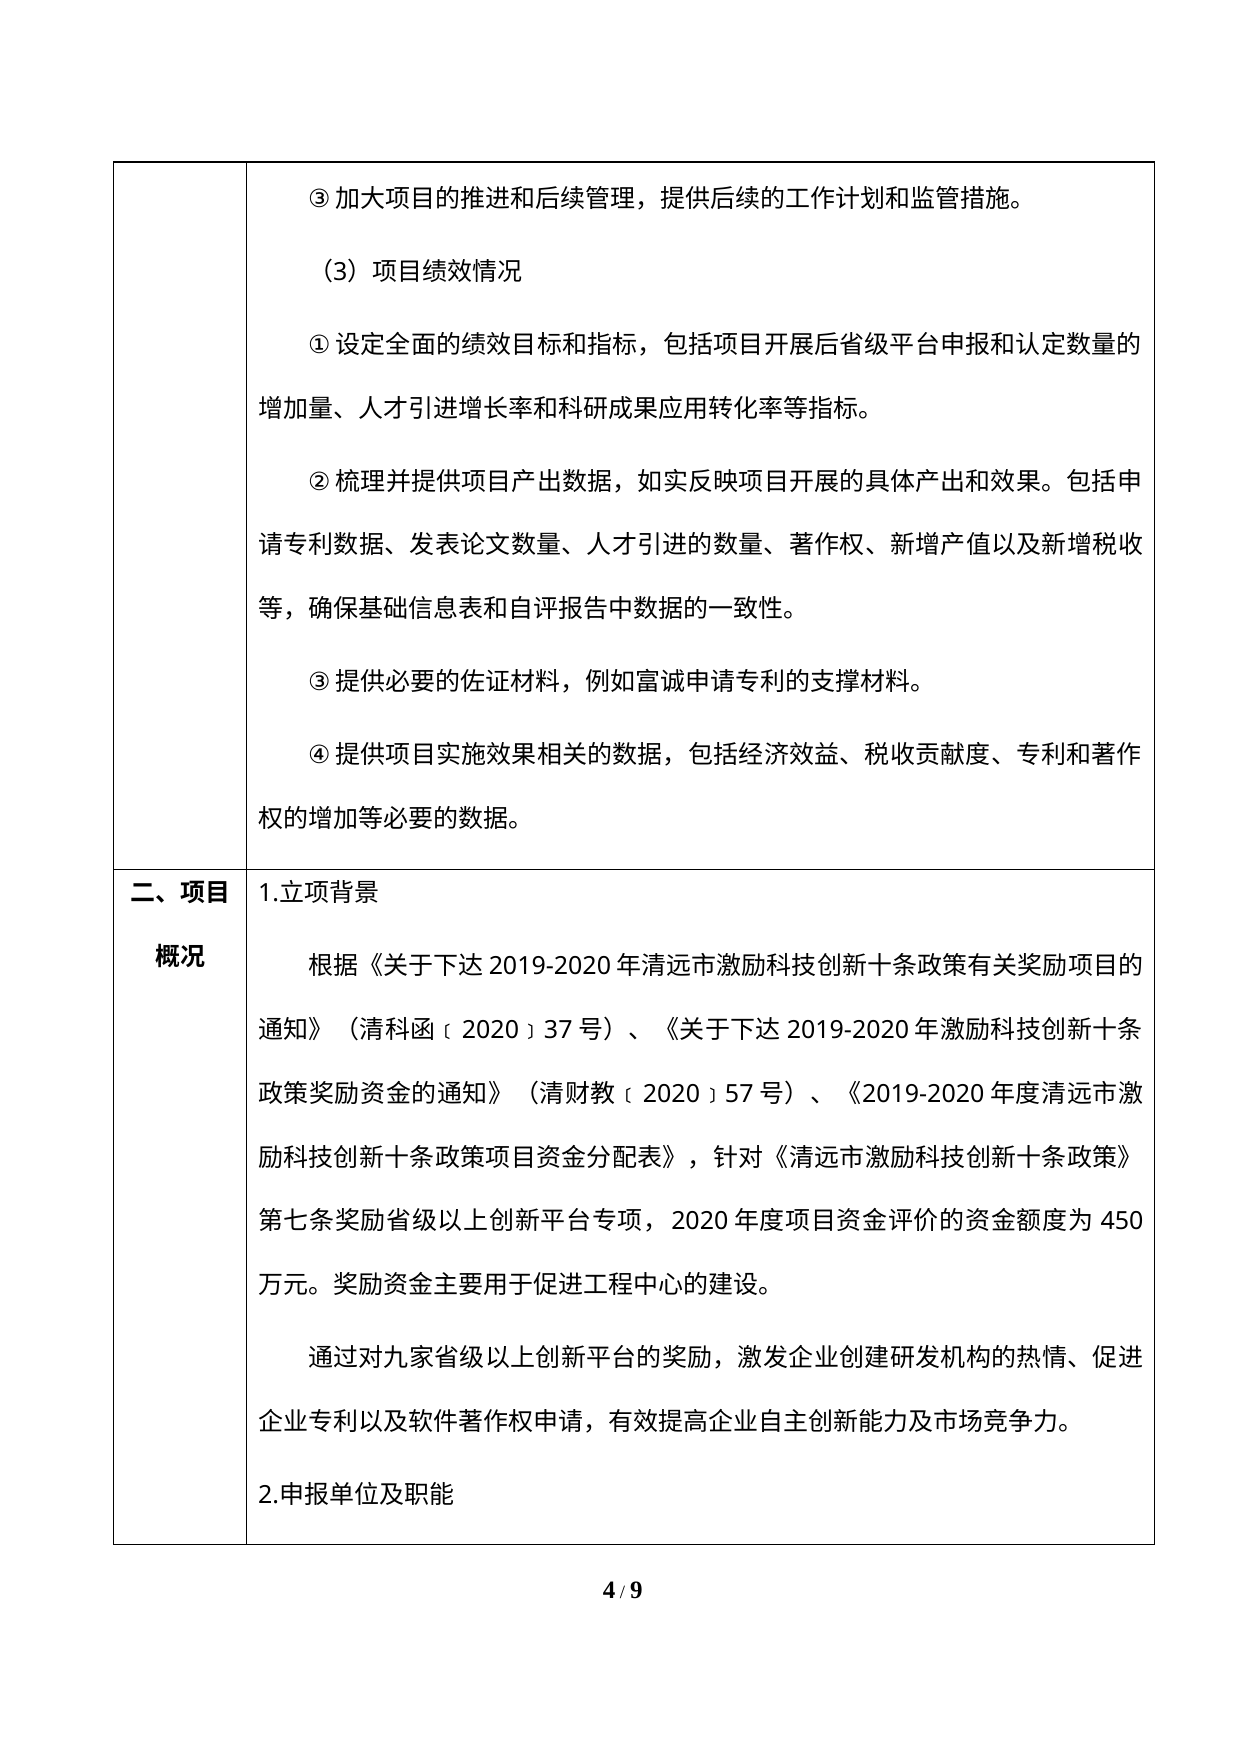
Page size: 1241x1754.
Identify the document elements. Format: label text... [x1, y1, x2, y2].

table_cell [247, 163, 1154, 868]
table_cell 二、项目概况 [114, 870, 246, 1544]
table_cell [247, 870, 1154, 1544]
